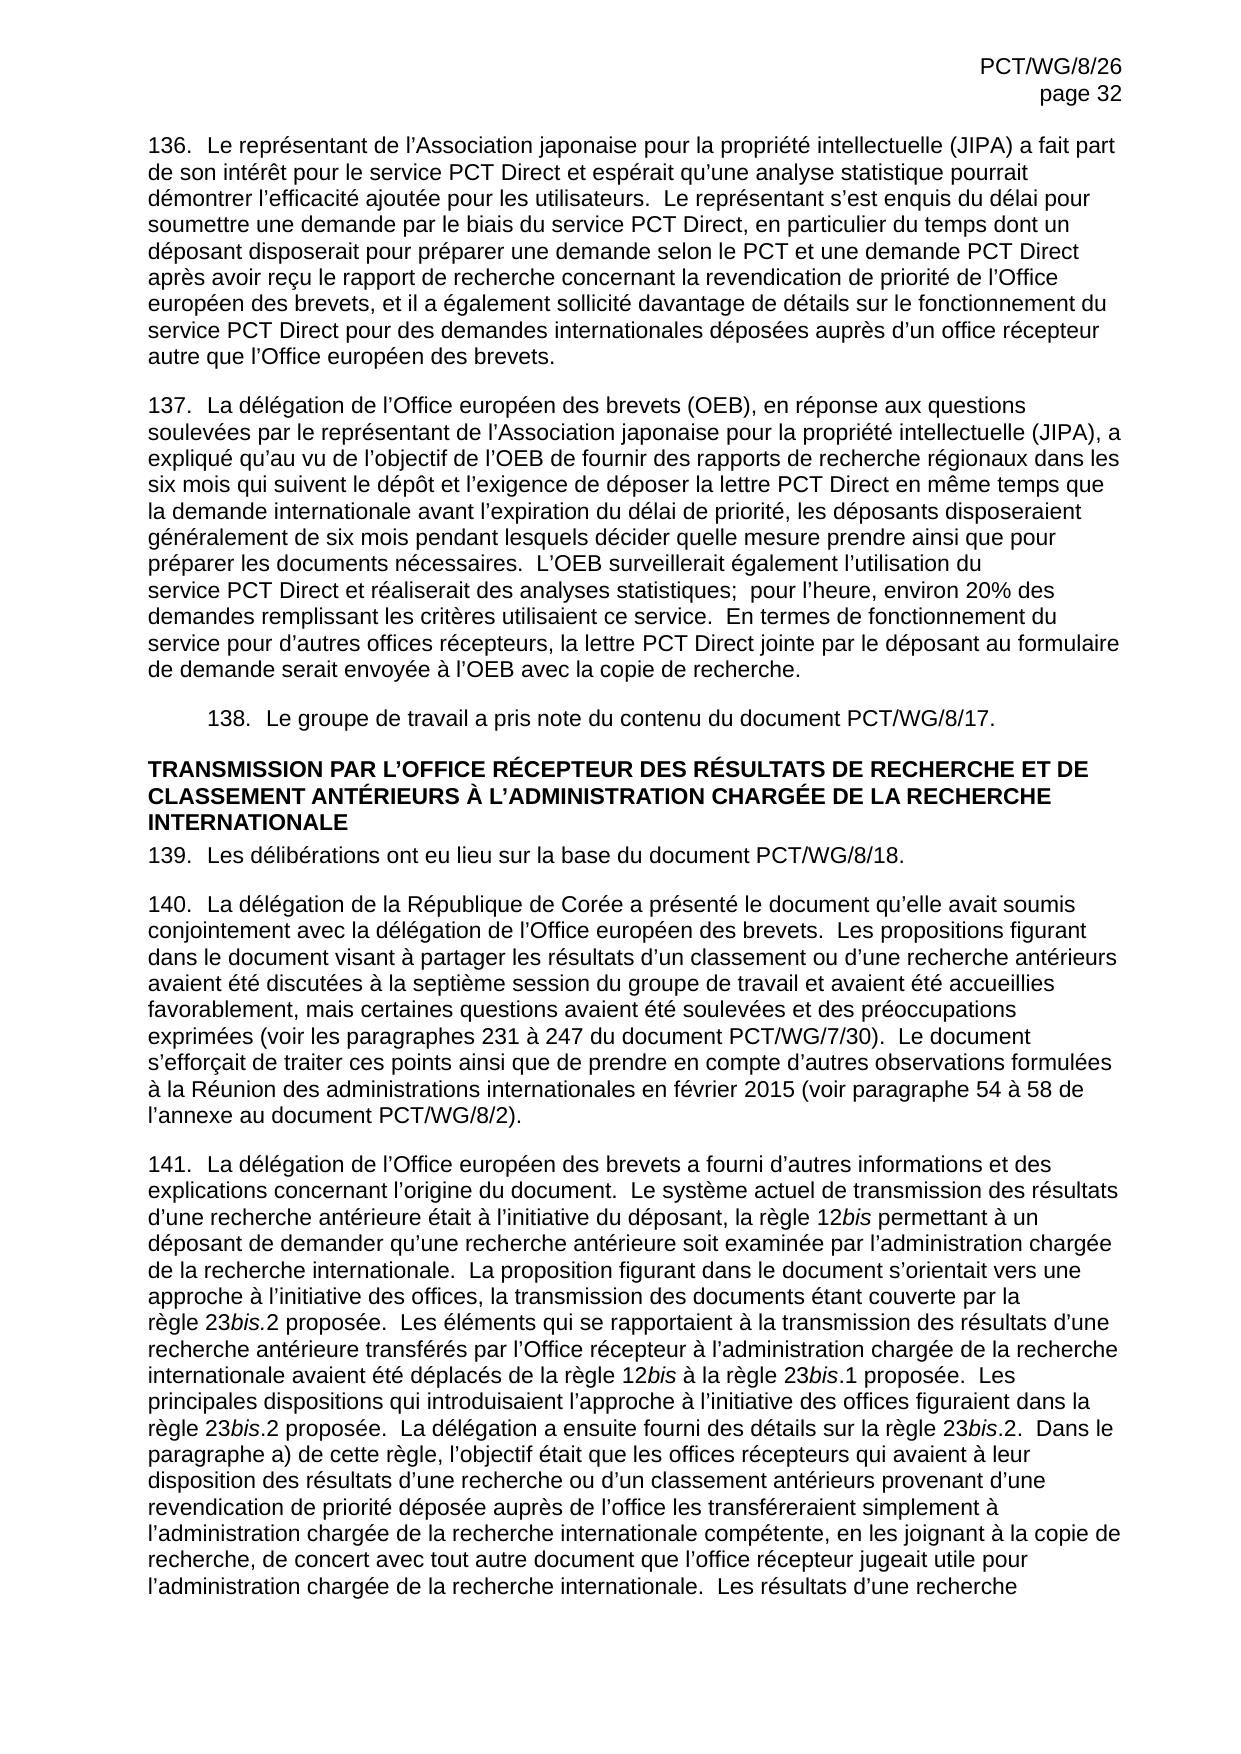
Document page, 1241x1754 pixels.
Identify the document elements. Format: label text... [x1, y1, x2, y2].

text Le représentant de l’Association japonaise pour la propriété intellectuelle (JIPA) a fait part de son intérêt pour le service PCT Direct et espérait qu’une analyse statistique pourrait démontrer l’efficacité ajoutée pour les utilisateurs. Le représentant s’est enquis du délai pour soumettre une demande par le biais du service PCT Direct, en particulier du temps dont un déposant disposerait pour préparer une demande selon le PCT et une demande PCT Direct après avoir reçu le rapport de recherche concernant la revendication de priorité de l’Office européen des brevets, et il a également sollicité davantage de détails sur le fonctionnement du service PCT Direct pour des demandes internationales déposées auprès d’un office récepteur autre que l’Office européen des brevets. [148, 132, 1122, 369]
text La délégation de la République de Corée a présenté le document qu’elle avait soumis conjointement avec la délégation de l’Office européen des brevets. Les propositions figurant dans le document visant à partager les résultats d’un classement ou d’une recherche antérieurs avaient été discutées à la septième session du groupe de travail et avaient été accueillies favorablement, mais certaines questions avaient été soulevées et des préoccupations exprimées (voir les paragraphes 231 à 247 du document PCT/WG/7/30). Le document s’efforçait de traiter ces points ainsi que de prendre en compte d’autres observations formulées à la Réunion des administrations internationales en février 2015 (voir paragraphe 54 à 58 de l’annexe au document PCT/WG/8/2). [148, 891, 1122, 1128]
text Le groupe de travail a pris note du contenu du document PCT/WG/8/17. [207, 705, 1122, 731]
text La délégation de l’Office européen des brevets (OEB), en réponse aux questions soulevées par le représentant de l’Association japonaise pour la propriété intellectuelle (JIPA), a expliqué qu’au vu de l’objectif de l’OEB de fournir des rapports de recherche régionaux dans les six mois qui suivent le dépôt et l’exigence de déposer la lettre PCT Direct en même temps que la demande internationale avant l’expiration du délai de priorité, les déposants disposeraient généralement de six mois pendant lesquels décider quelle mesure prendre ainsi que pour préparer les documents nécessaires. L’OEB surveillerait également l’utilisation du service PCT Direct et réaliserait des analyses statistiques; pour l’heure, environ 20% des demandes remplissant les critères utilisaient ce service. En termes de fonctionnement du service pour d’autres offices récepteurs, la lettre PCT Direct jointe par le déposant au formulaire de demande serait envoyée à l’OEB avec la copie de recherche. [148, 392, 1122, 682]
subtitle Transmission par l’office récepteur des résultats de recherche et de classement antérieurs à l’administration chargée de la recherche internationale [148, 756, 1122, 836]
text Les délibérations ont eu lieu sur la base du document PCT/WG/8/18. [148, 842, 1122, 868]
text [148, 1151, 1122, 1599]
